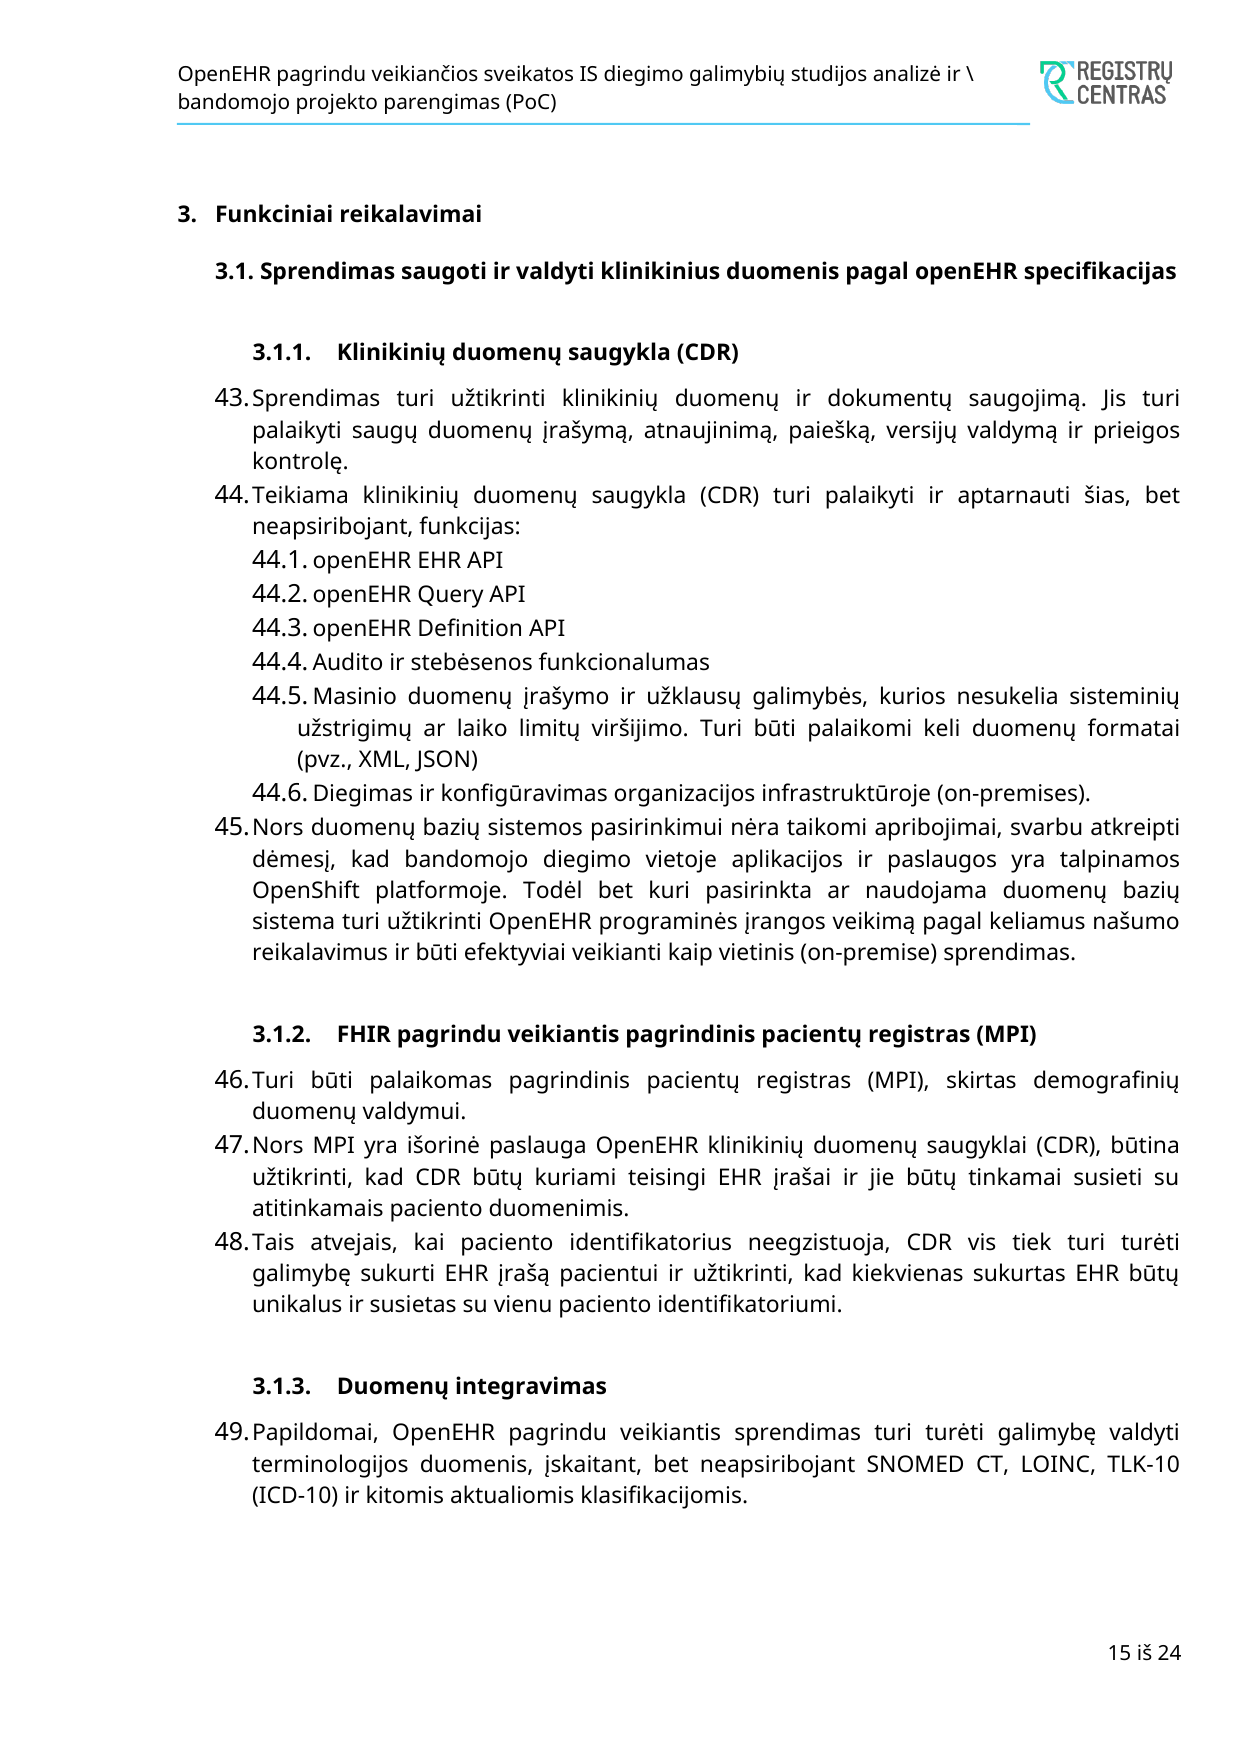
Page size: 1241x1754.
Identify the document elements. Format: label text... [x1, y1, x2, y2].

list openEHR EHR API [252, 542, 1181, 576]
list openEHR Definition API [252, 610, 1181, 644]
list Tais atvejais, kai paciento identifikatorius neegzistuoja, CDR vis tiek turi turėti galimybę sukurti EHR įrašą pacientui ir užtikrinti, kad kiekvienas sukurtas EHR būtų unikalus ir susietas su vienu paciento identifikatoriumi. [214, 1223, 1181, 1320]
list Papildomai, OpenEHR pagrindu veikiantis sprendimas turi turėti galimybę valdyti terminologijos duomenis, įskaitant, bet neapsiribojant SNOMED CT, LOINC, TLK-10 (ICD-10) ir kitomis aktualiomis klasifikacijomis. [214, 1413, 1181, 1510]
subtitle FHIR pagrindu veikiantis pagrindinis pacientų registras (MPI) [252, 1017, 1181, 1049]
subtitle Sprendimas saugoti ir valdyti klinikinius duomenis pagal openEHR specifikacijas [215, 255, 1181, 286]
picture [1039, 59, 1173, 105]
list Nors duomenų bazių sistemos pasirinkimui nėra taikomi apribojimai, svarbu atkreipti dėmesį, kad bandomojo diegimo vietoje aplikacijos ir paslaugos yra talpinamos OpenShift platformoje. Todėl bet kuri pasirinkta ar naudojama duomenų bazių sistema turi užtikrinti OpenEHR programinės įrangos veikimą pagal keliamus našumo reikalavimus ir būti efektyviai veikianti kaip vietinis (on-premise) sprendimas. [214, 808, 1181, 967]
subtitle Klinikinių duomenų saugykla (CDR) [252, 336, 1181, 367]
list Sprendimas turi užtikrinti klinikinių duomenų ir dokumentų saugojimą. Jis turi palaikyti saugų duomenų įrašymą, atnaujinimą, paiešką, versijų valdymą ir prieigos kontrolę. [214, 380, 1181, 476]
subtitle Funkciniai reikalavimai [177, 198, 1181, 230]
list Masinio duomenų įrašymo ir užklausų galimybės, kurios nesukelia sisteminių užstrigimų ar laiko limitų viršijimo. Turi būti palaikomi keli duomenų formatai (pvz., XML, JSON) [252, 678, 1181, 774]
list Turi būti palaikomas pagrindinis pacientų registras (MPI), skirtas demografinių duomenų valdymui. [214, 1061, 1181, 1127]
list openEHR Query API [252, 576, 1181, 610]
list Teikiama klinikinių duomenų saugykla (CDR) turi palaikyti ir aptarnauti šias, bet neapsiribojant, funkcijas: [214, 476, 1181, 542]
list Diegimas ir konfigūravimas organizacijos infrastruktūroje (on-premises). [252, 774, 1181, 808]
list Nors MPI yra išorinė paslauga OpenEHR klinikinių duomenų saugyklai (CDR), būtina užtikrinti, kad CDR būtų kuriami teisingi EHR įrašai ir jie būtų tinkamai susieti su atitinkamais paciento duomenimis. [214, 1127, 1181, 1223]
subtitle Duomenų integravimas [252, 1370, 1181, 1401]
list Audito ir stebėsenos funkcionalumas [252, 644, 1181, 678]
